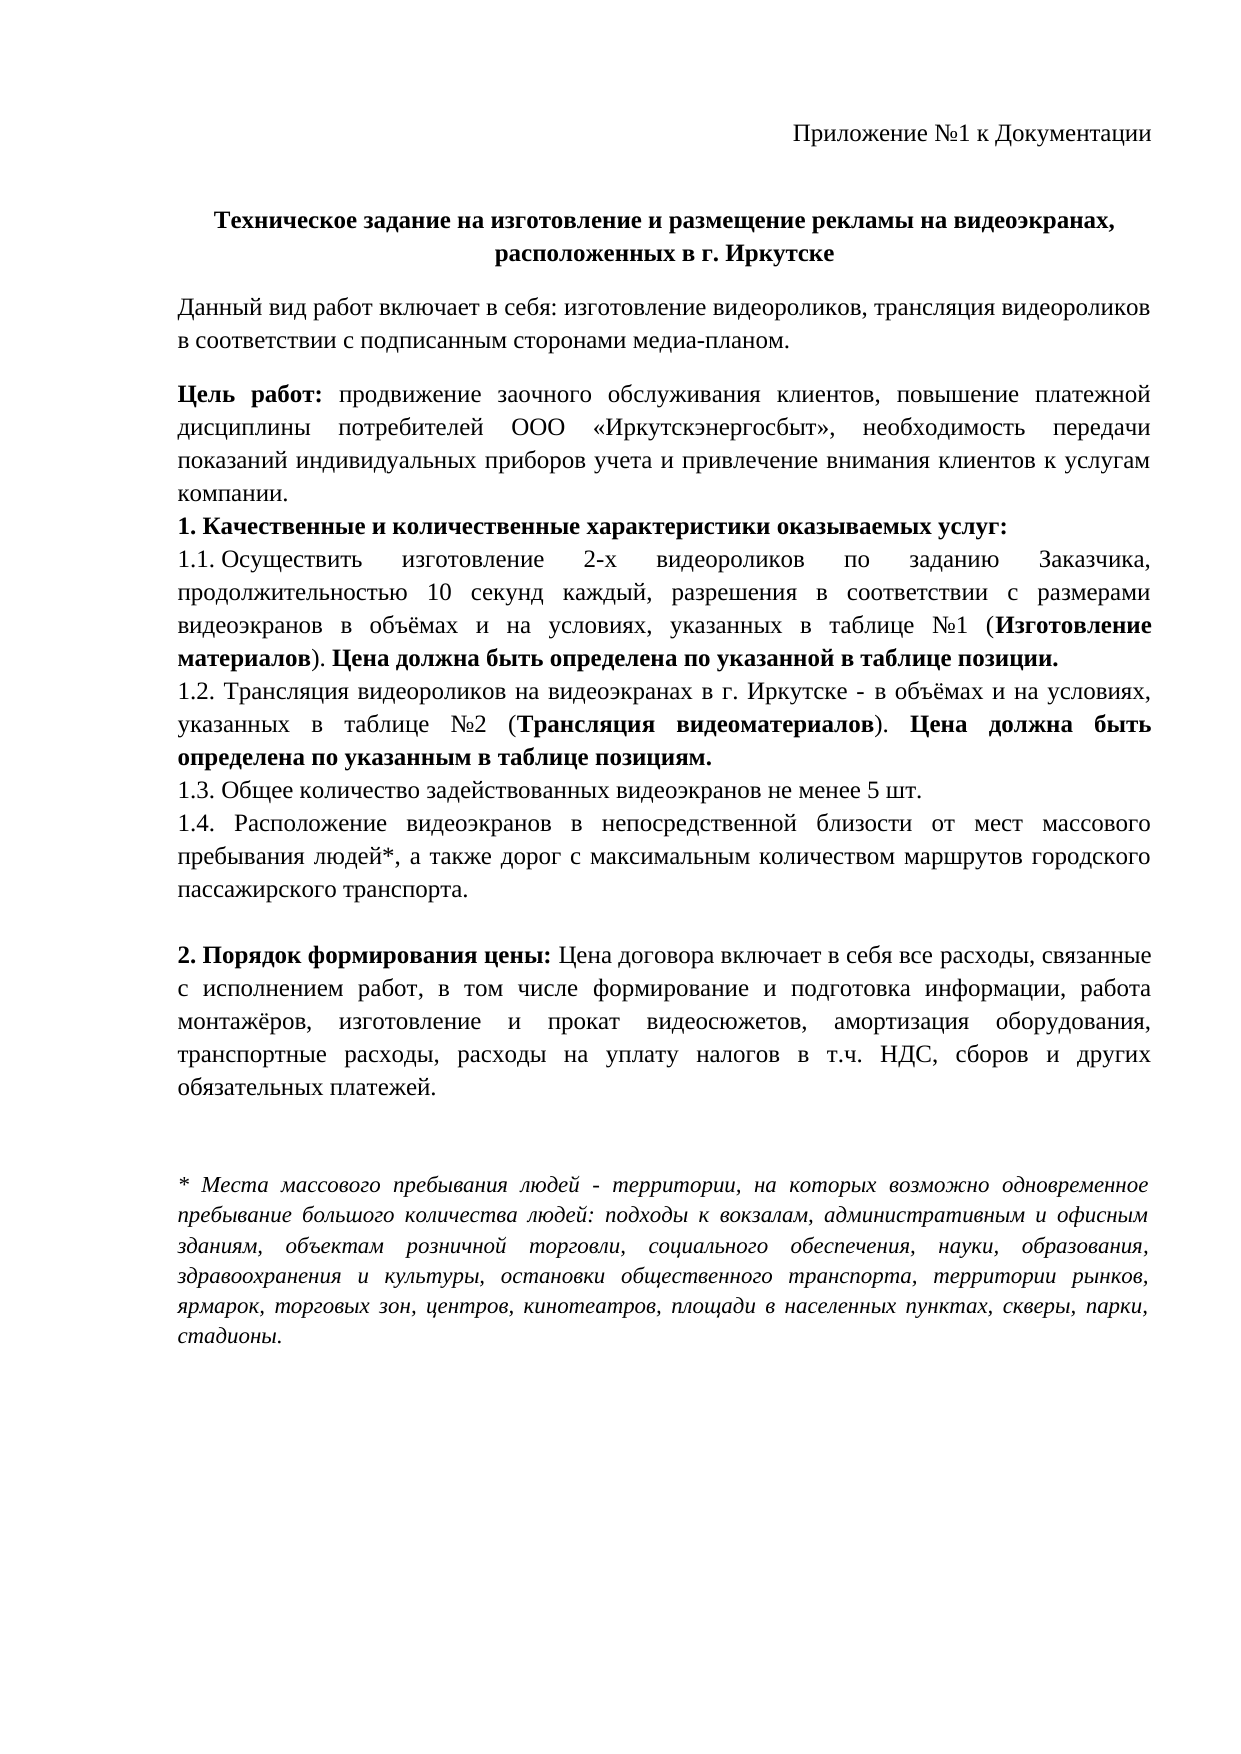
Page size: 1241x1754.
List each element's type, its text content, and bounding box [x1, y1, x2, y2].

text 1. Качественные и количественные характеристики оказываемых услуг: [177, 511, 1152, 539]
text Данный вид работ включает в себя: изготовление видеороликов, трансляция видеороликов в соответствии с подписанным сторонами медиа-планом. [177, 292, 1152, 354]
text Цель работ: продвижение заочного обслуживания клиентов, повышение платежной дисциплины потребителей ООО «Иркутскэнергосбыт», необходимость передачи показаний индивидуальных приборов учета и привлечение внимания клиентов к услугам компании. [177, 379, 1152, 507]
text 2. Порядок формирования цены: Цена договора включает в себя все расходы, связанные с исполнением работ, в том числе формирование и подготовка информации, работа монтажёров, изготовление и прокат видеосюжетов, амортизация оборудования, транспортные расходы, расходы на уплату налогов в т.ч. НДС, сборов и других обязательных платежей. [177, 940, 1152, 1101]
text Приложение №1 к Документации [177, 118, 1152, 147]
text 1.4. Расположение видеоэкранов в непосредственной близости от мест массового пребывания людей*, а также дорог с максимальным количеством маршрутов городского пассажирского транспорта. [177, 808, 1152, 903]
text 1.2. Трансляция видеороликов на видеоэкранах в г. Иркутске - в объёмах и на условиях, указанных в таблице №2 (Трансляция видеоматериалов). Цена должна быть определена по указанным в таблице позициям. [177, 676, 1152, 771]
text 1.1. Осуществить изготовление 2-х видеороликов по заданию Заказчика, продолжительностью 10 секунд каждый, разрешения в соответствии с размерами видеоэкранов в объёмах и на условиях, указанных в таблице №1 (Изготовление материалов). Цена должна быть определена по указанной в таблице позиции. [177, 544, 1152, 672]
text Техническое задание на изготовление и размещение рекламы на видеоэкранах, расположенных в г. Иркутске [177, 205, 1152, 267]
text * Места массового пребывания людей - территории, на которых возможно одновременное пребывание большого количества людей: подходы к вокзалам, административным и офисным зданиям, объектам розничной торговли, социального обеспечения, науки, образования, здравоохранения и культуры, остановки общественного транспорта, территории рынков, ярмарок, торговых зон, центров, кинотеатров, площади в населенных пунктах, скверы, парки, стадионы. [177, 1171, 1152, 1349]
text 1.3. Общее количество задействованных видеоэкранов не менее 5 шт. [177, 775, 1152, 804]
